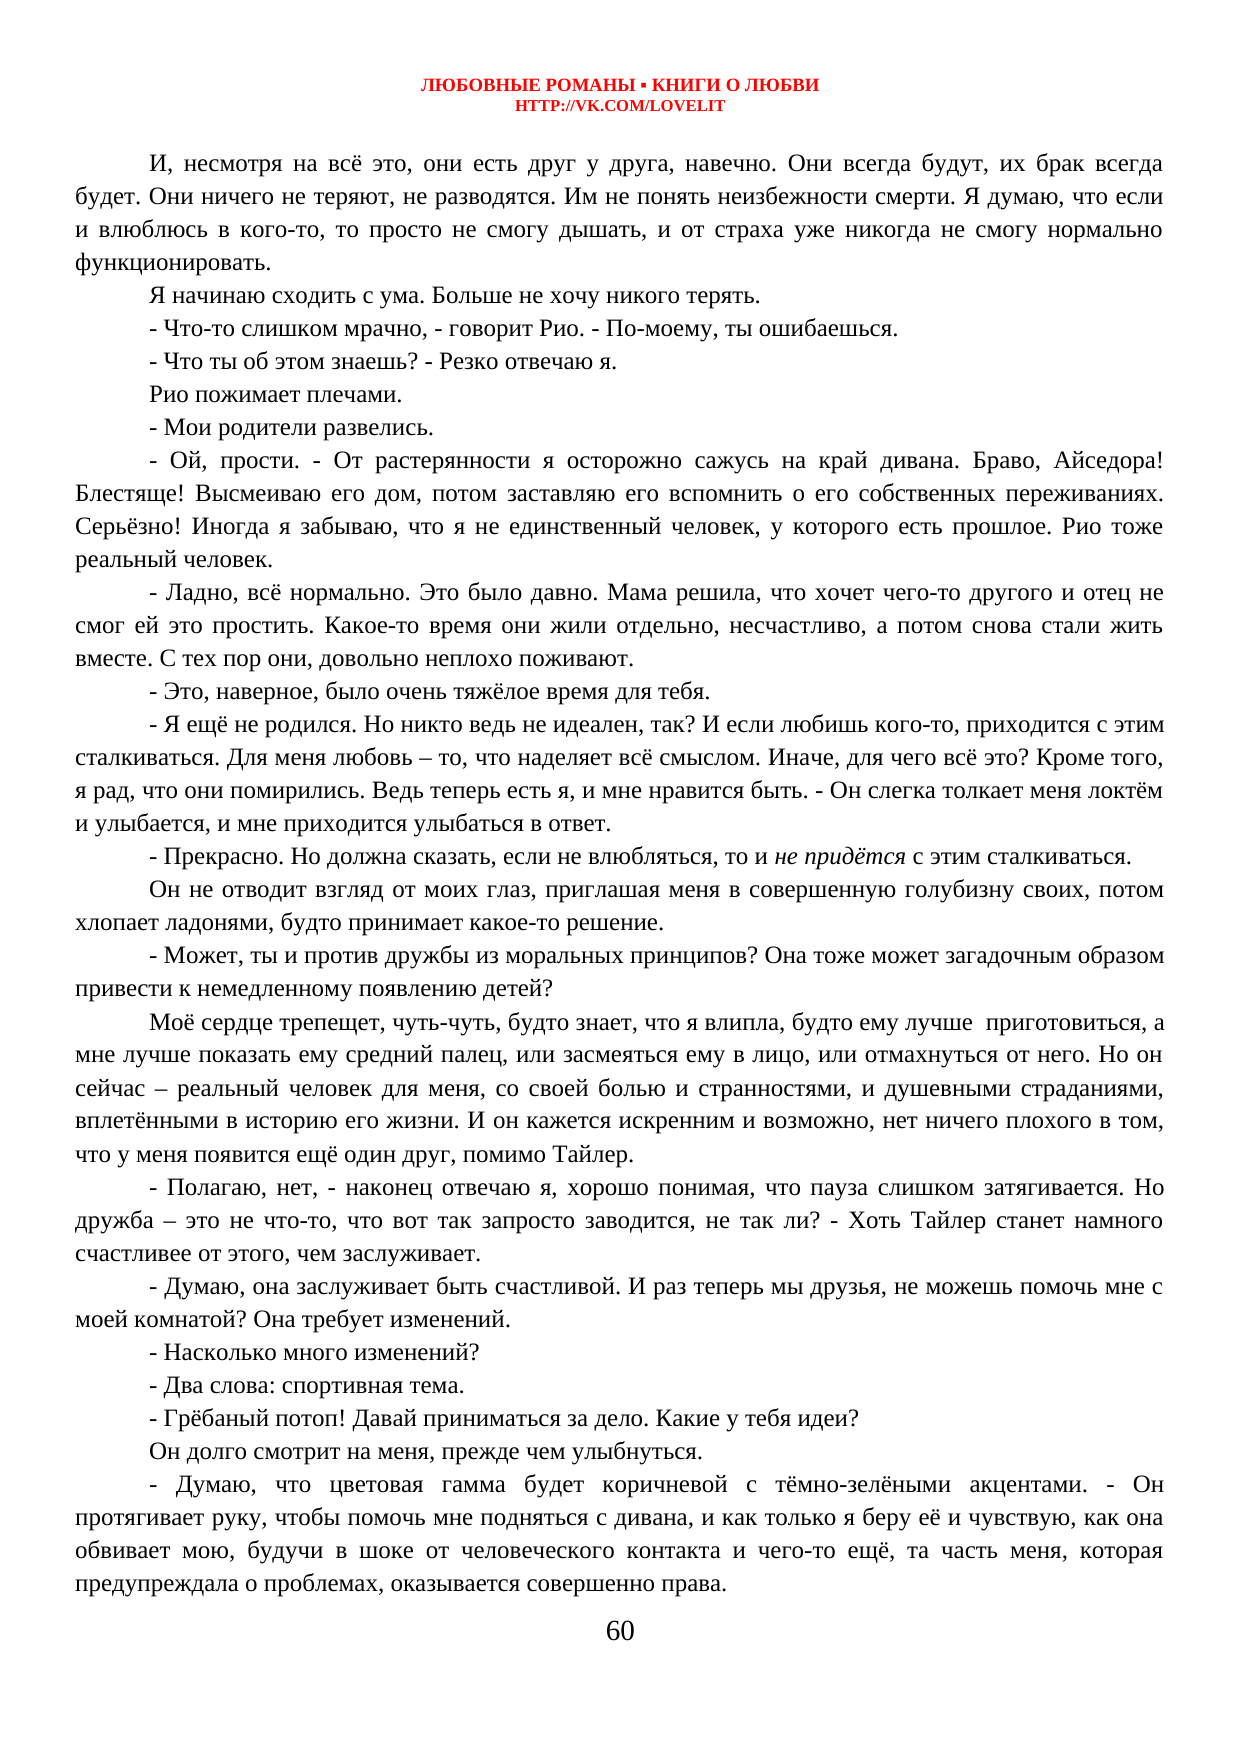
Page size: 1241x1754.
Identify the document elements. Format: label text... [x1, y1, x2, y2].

text Он не отводит взгляд от моих глаз, приглашая меня в совершенную голубизну своих, потом хлопает ладонями, будто принимает какое-то решение. [75, 874, 1165, 936]
text - Я ещё не родился. Но никто ведь не идеален, так? И если любишь кого-то, приходится с этим сталкиваться. Для меня любовь – то, что наделяет всё смыслом. Иначе, для чего всё это? Кроме того, я рад, что они помирились. Ведь теперь есть я, и мне нравится быть. - Он слегка толкает меня локтём и улыбается, и мне приходится улыбаться в ответ. [75, 709, 1165, 837]
text - Прекрасно. Но должна сказать, если не влюбляться, то и не придётся с этим сталкиваться. [75, 841, 1165, 870]
text Моё сердце трепещет, чуть-чуть, будто знает, что я влипла, будто ему лучше приготовиться, а мне лучше показать ему средний палец, или засмеяться ему в лицо, или отмахнуться от него. Но он сейчас – реальный человек для меня, со своей болью и странностями, и душевными страданиями, вплетёнными в историю его жизни. И он кажется искренним и возможно, нет ничего плохого в том, что у меня появится ещё один друг, помимо Тайлер. [75, 1007, 1165, 1167]
text Рио пожимает плечами. [75, 379, 1165, 408]
text Я начинаю сходить с ума. Больше не хочу никого терять. [75, 280, 1165, 309]
text И, несмотря на всё это, они есть друг у друга, навечно. Они всегда будут, их брак всегда будет. Они ничего не теряют, не разводятся. Им не понять неизбежности смерти. Я думаю, что если и влюблюсь в кого-то, то просто не смогу дышать, и от страха уже никогда не смогу нормально функционировать. [75, 148, 1165, 276]
text - Что-то слишком мрачно, - говорит Рио. - По-моему, ты ошибаешься. [75, 313, 1165, 342]
text - Думаю, что цветовая гамма будет коричневой с тёмно-зелёными акцентами. - Он протягивает руку, чтобы помочь мне подняться с дивана, и как только я беру её и чувствую, как она обвивает мою, будучи в шоке от человеческого контакта и чего-то ещё, та часть меня, которая предупреждала о проблемах, оказывается совершенно права. [75, 1469, 1165, 1597]
text - Что ты об этом знаешь? - Резко отвечаю я. [75, 346, 1165, 375]
text - Мои родители развелись. [75, 412, 1165, 441]
text - Думаю, она заслуживает быть счастливой. И раз теперь мы друзья, не можешь помочь мне с моей комнатой? Она требует изменений. [75, 1271, 1165, 1332]
text - Ладно, всё нормально. Это было давно. Мама решила, что хочет чего-то другого и отец не смог ей это простить. Какое-то время они жили отдельно, несчастливо, а потом снова стали жить вместе. С тех пор они, довольно неплохо поживают. [75, 577, 1165, 672]
text - Ой, прости. - От растерянности я осторожно сажусь на край дивана. Браво, Айседора! Блестяще! Высмеиваю его дом, потом заставляю его вспомнить о его собственных переживаниях. Серьёзно! Иногда я забываю, что я не единственный человек, у которого есть прошлое. Рио тоже реальный человек. [75, 445, 1165, 573]
text - Это, наверное, было очень тяжёлое время для тебя. [75, 676, 1165, 705]
text - Насколько много изменений? [75, 1337, 1165, 1366]
text - Два слова: спортивная тема. [75, 1370, 1165, 1398]
text - Может, ты и против дружбы из моральных принципов? Она тоже может загадочным образом привести к немедленному появлению детей? [75, 941, 1165, 1002]
text Он долго смотрит на меня, прежде чем улыбнуться. [75, 1436, 1165, 1464]
text - Грёбаный потоп! Давай приниматься за дело. Какие у тебя идеи? [75, 1403, 1165, 1432]
text - Полагаю, нет, - наконец отвечаю я, хорошо понимая, что пауза слишком затягивается. Но дружба – это не что-то, что вот так запросто заводится, не так ли? - Хоть Тайлер станет намного счастливее от этого, чем заслуживает. [75, 1172, 1165, 1266]
